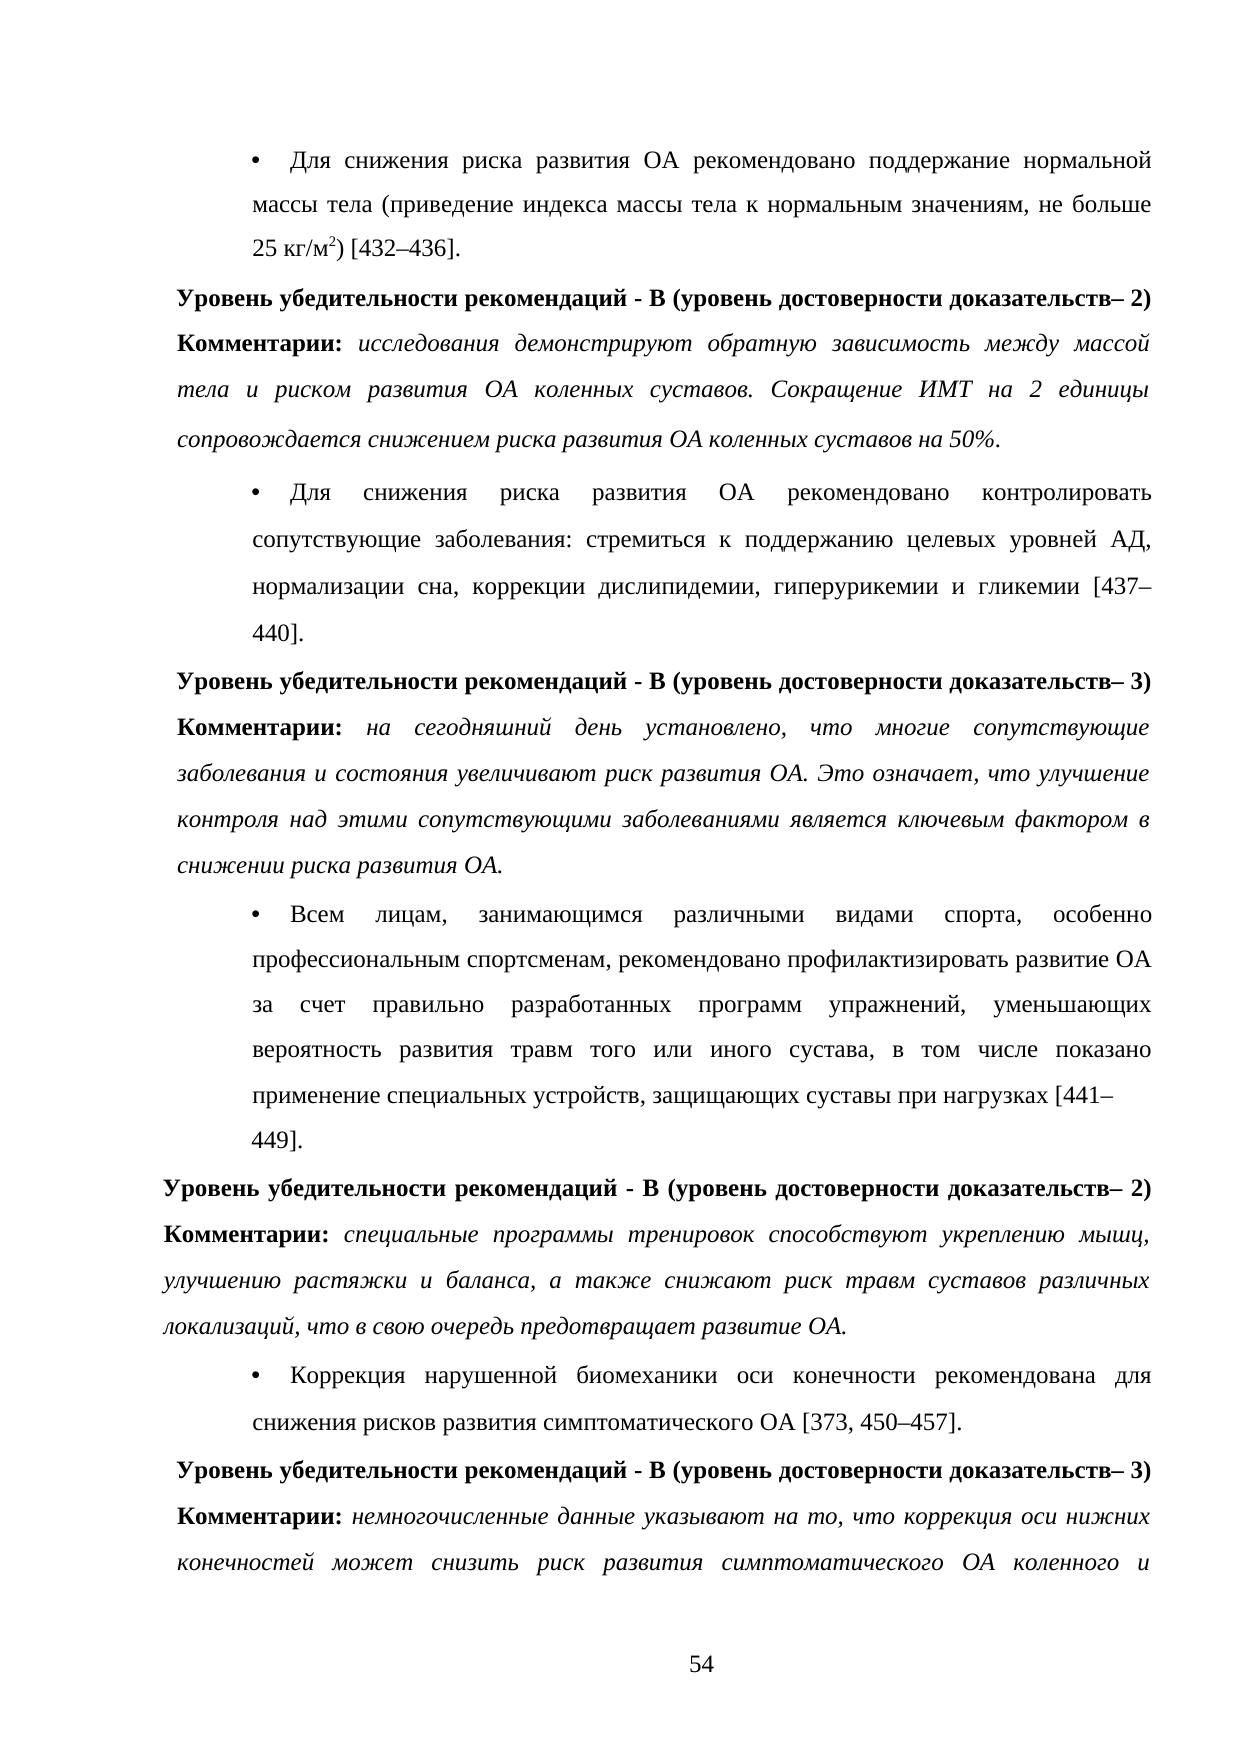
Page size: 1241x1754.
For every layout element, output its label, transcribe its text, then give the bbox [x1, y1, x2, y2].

text Уровень убедительности рекомендаций - В (уровень достоверности доказательств– 2) Комментарии: исследования демонстрируют обратную зависимость между массой тела и риском развития ОА коленных суставов. Сокращение ИМТ на 2 единицы сопровождается снижением риска развития ОА коленных суставов на 50%. [176, 283, 1153, 454]
list Коррекция нарушенной биомеханики оси конечности рекомендована для снижения рисков развития симптоматического ОА [373, 450–457]. [251, 1361, 1153, 1436]
text 449]. [251, 1125, 1153, 1153]
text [176, 1455, 1153, 1576]
text Уровень убедительности рекомендаций - В (уровень достоверности доказательств– 2) Комментарии: специальные программы тренировок способствуют укреплению мышц, улучшению растяжки и баланса, а также снижают риск травм суставов различных локализаций, что в свою очередь предотвращает развитие ОА. [162, 1173, 1153, 1340]
text Уровень убедительности рекомендаций - В (уровень достоверности доказательств– 3) Комментарии: на сегодняшний день установлено, что многие сопутствующие заболевания и состояния увеличивают риск развития ОА. Это означает, что улучшение контроля над этими сопутствующими заболеваниями является ключевым фактором в снижении риска развития ОА. [176, 666, 1153, 878]
list Для снижения риска развития ОА рекомендовано поддержание нормальной массы тела (приведение индекса массы тела к нормальным значениям, не больше 25 кг/м2) [432–436]. [251, 146, 1153, 262]
list Всем лицам, занимающимся различными видами спорта, особенно профессиональным спортсменам, рекомендовано профилактизировать развитие ОА за счет правильно разработанных программ упражнений, уменьшающих вероятность развития травм того или иного сустава, в том числе показано применение специальных устройств, защищающих суставы при нагрузках [441– [251, 899, 1153, 1108]
list Для снижения риска развития ОА рекомендовано контролировать сопутствующие заболевания: стремиться к поддержанию целевых уровней АД, нормализации сна, коррекции дислипидемии, гиперурикемии и гликемии [437–440]. [251, 477, 1153, 647]
